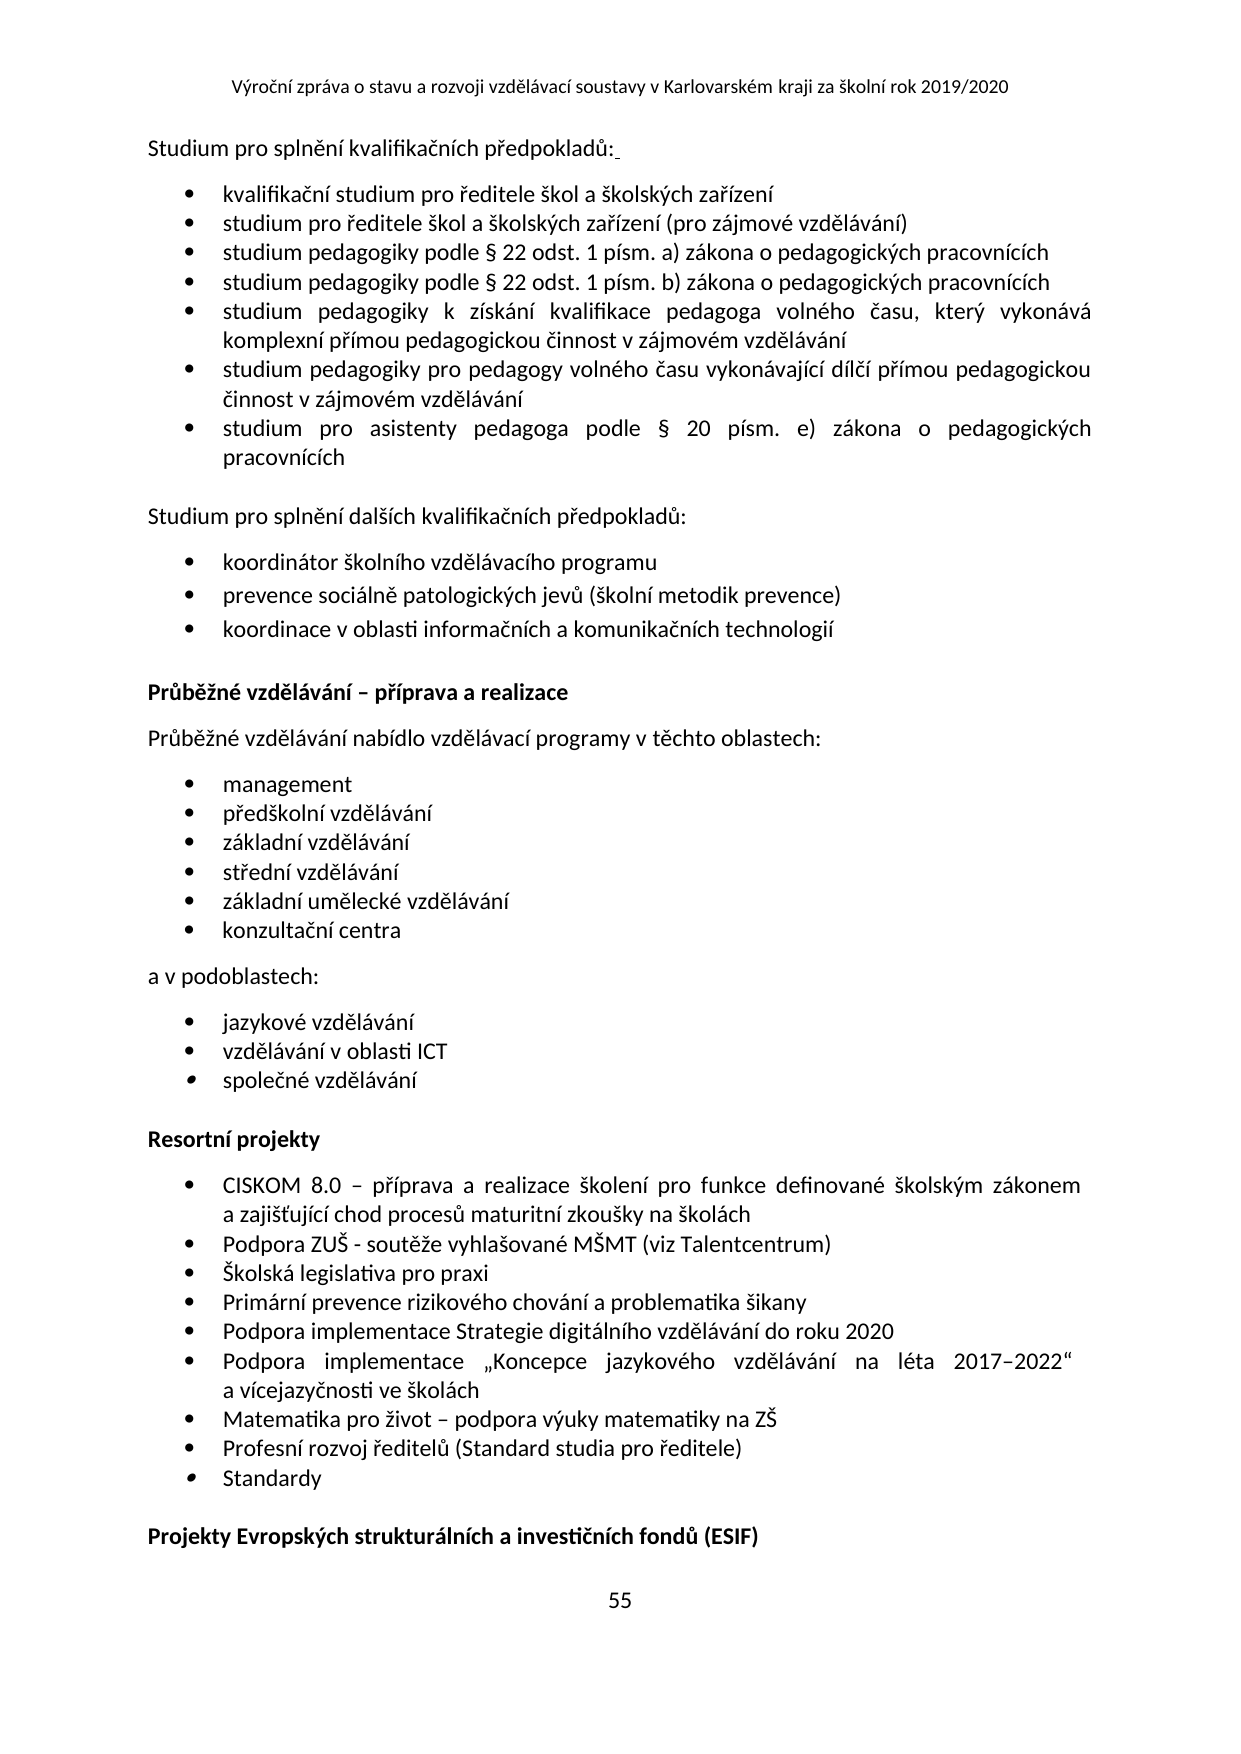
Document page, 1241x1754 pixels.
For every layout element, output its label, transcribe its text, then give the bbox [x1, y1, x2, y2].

list studium pedagogiky pro pedagogy volného času vykonávající dílčí přímou pedagogickou činnost v zájmovém vzdělávání [185, 354, 1092, 413]
list management [185, 769, 1092, 798]
list Podpora implementace Strategie digitálního vzdělávání do roku 2020 [185, 1316, 1092, 1346]
list Matematika pro život – podpora výuky matematiky na ZŠ [185, 1404, 1092, 1433]
text Resortní projekty [148, 1124, 1092, 1153]
list společné vzdělávání [185, 1066, 1092, 1095]
list základní vzdělávání [185, 827, 1092, 857]
list CISKOM 8.0 – příprava a realizace školení pro funkce definované školským zákonem a zajišťující chod procesů maturitní zkoušky na školách [185, 1170, 1092, 1229]
text Průběžné vzdělávání – příprava a realizace [148, 677, 1092, 706]
list studium pedagogiky podle § 22 odst. 1 písm. a) zákona o pedagogických pracovnících [185, 237, 1092, 267]
list studium pedagogiky k získání kvalifikace pedagoga volného času, který vykonává komplexní přímou pedagogickou činnost v zájmovém vzdělávání [185, 296, 1092, 354]
list konzultační centra [185, 915, 1092, 944]
list Podpora implementace „Koncepce jazykového vzdělávání na léta 2017–2022“ a vícejazyčnosti ve školách [185, 1346, 1092, 1404]
text Průběžné vzdělávání nabídlo vzdělávací programy v těchto oblastech: [148, 723, 1092, 752]
list studium pedagogiky podle § 22 odst. 1 písm. b) zákona o pedagogických pracovnících [185, 267, 1092, 296]
list koordinace v oblasti informačních a komunikačních technologií [185, 614, 1092, 643]
list Školská legislativa pro praxi [185, 1258, 1092, 1287]
list prevence sociálně patologických jevů (školní metodik prevence) [185, 580, 1092, 610]
text Projekty Evropských strukturálních a investičních fondů (ESIF) [148, 1521, 1092, 1551]
list předškolní vzdělávání [185, 798, 1092, 827]
list studium pro ředitele škol a školských zařízení (pro zájmové vzdělávání) [185, 208, 1092, 237]
list kvalifikační studium pro ředitele škol a školských zařízení [185, 179, 1092, 208]
list vzdělávání v oblasti ICT [185, 1036, 1092, 1066]
list střední vzdělávání [185, 857, 1092, 886]
list Primární prevence rizikového chování a problematika šikany [185, 1287, 1092, 1316]
list základní umělecké vzdělávání [185, 886, 1092, 915]
list Profesní rozvoj ředitelů (Standard studia pro ředitele) [185, 1433, 1092, 1463]
list Standardy [185, 1463, 1092, 1492]
list koordinátor školního vzdělávacího programu [185, 547, 1092, 576]
text Studium pro splnění dalších kvalifikačních předpokladů: [148, 501, 1092, 530]
text a v podoblastech: [148, 961, 1092, 990]
text Studium pro splnění kvalifikačních předpokladů: [148, 133, 1092, 162]
list jazykové vzdělávání [185, 1007, 1092, 1036]
list Podpora ZUŠ - soutěže vyhlašované MŠMT (viz Talentcentrum) [185, 1229, 1092, 1258]
list studium pro asistenty pedagoga podle § 20 písm. e) zákona o pedagogických pracovnících [185, 413, 1092, 472]
